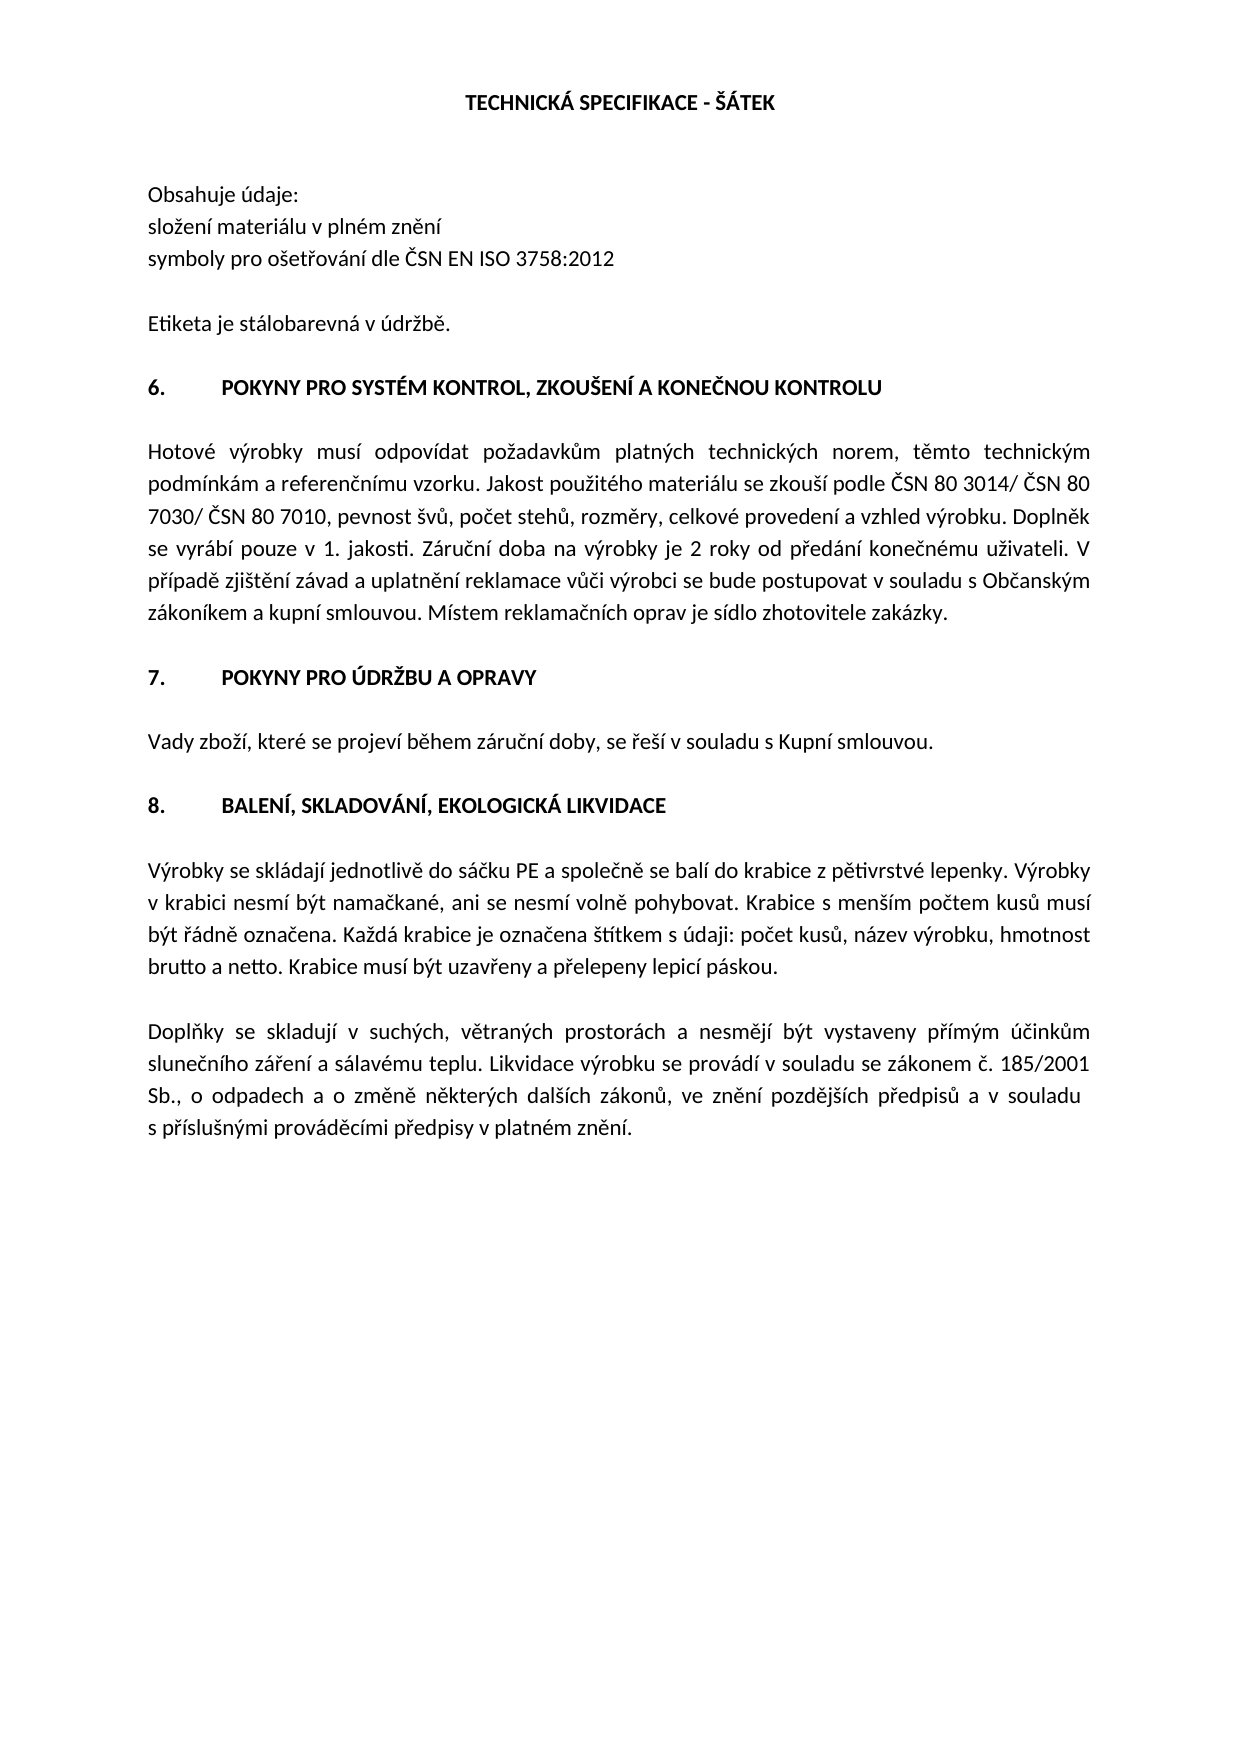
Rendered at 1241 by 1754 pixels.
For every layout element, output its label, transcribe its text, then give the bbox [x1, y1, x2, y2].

text složení materiálu v plném znění [148, 212, 1092, 240]
list POKYNY PRO SYSTÉM KONTROL, ZKOUŠENÍ A KONEČNOU KONTROLU [148, 373, 1092, 401]
text Hotové výrobky musí odpovídat požadavkům platných technických norem, těmto technickým podmínkám a referenčnímu vzorku. Jakost použitého materiálu se zkouší podle ČSN 80 3014/ ČSN 80 7030/ ČSN 80 7010, pevnost švů, počet stehů, rozměry, celkové provedení a vzhled výrobku. Doplněk se vyrábí pouze v 1. jakosti. Záruční doba na výrobky je 2 roky od předání konečnému uživateli. V případě zjištění závad a uplatnění reklamace vůči výrobci se bude postupovat v souladu s Občanským zákoníkem a kupní smlouvou. Místem reklamačních oprav je sídlo zhotovitele zakázky. [148, 437, 1092, 626]
list POKYNY PRO ÚDRŽBU A OPRAVY [148, 663, 1092, 691]
text Vady zboží, které se projeví během záruční doby, se řeší v souladu s Kupní smlouvou. [148, 727, 1092, 755]
text symboly pro ošetřování dle ČSN EN ISO 3758:2012 [148, 244, 1092, 272]
text Obsahuje údaje: [148, 180, 1092, 208]
text Doplňky se skladují v suchých, větraných prostorách a nesmějí být vystaveny přímým účinkům slunečního záření a sálavému teplu. Likvidace výrobku se provádí v souladu se zákonem č. 185/2001 Sb., o odpadech a o změně některých dalších zákonů, ve znění pozdějších předpisů a v souladu s příslušnými prováděcími předpisy v platném znění. [148, 1017, 1092, 1141]
text Etiketa je stálobarevná v údržbě. [148, 309, 1092, 337]
text Výrobky se skládají jednotlivě do sáčku PE a společně se balí do krabice z pětivrstvé lepenky. Výrobky v krabici nesmí být namačkané, ani se nesmí volně pohybovat. Krabice s menším počtem kusů musí být řádně označena. Každá krabice je označena štítkem s údaji: počet kusů, název výrobku, hmotnost brutto a netto. Krabice musí být uzavřeny a přelepeny lepicí páskou. [148, 856, 1092, 980]
list BALENÍ, SKLADOVÁNÍ, EKOLOGICKÁ LIKVIDACE [148, 791, 1092, 819]
